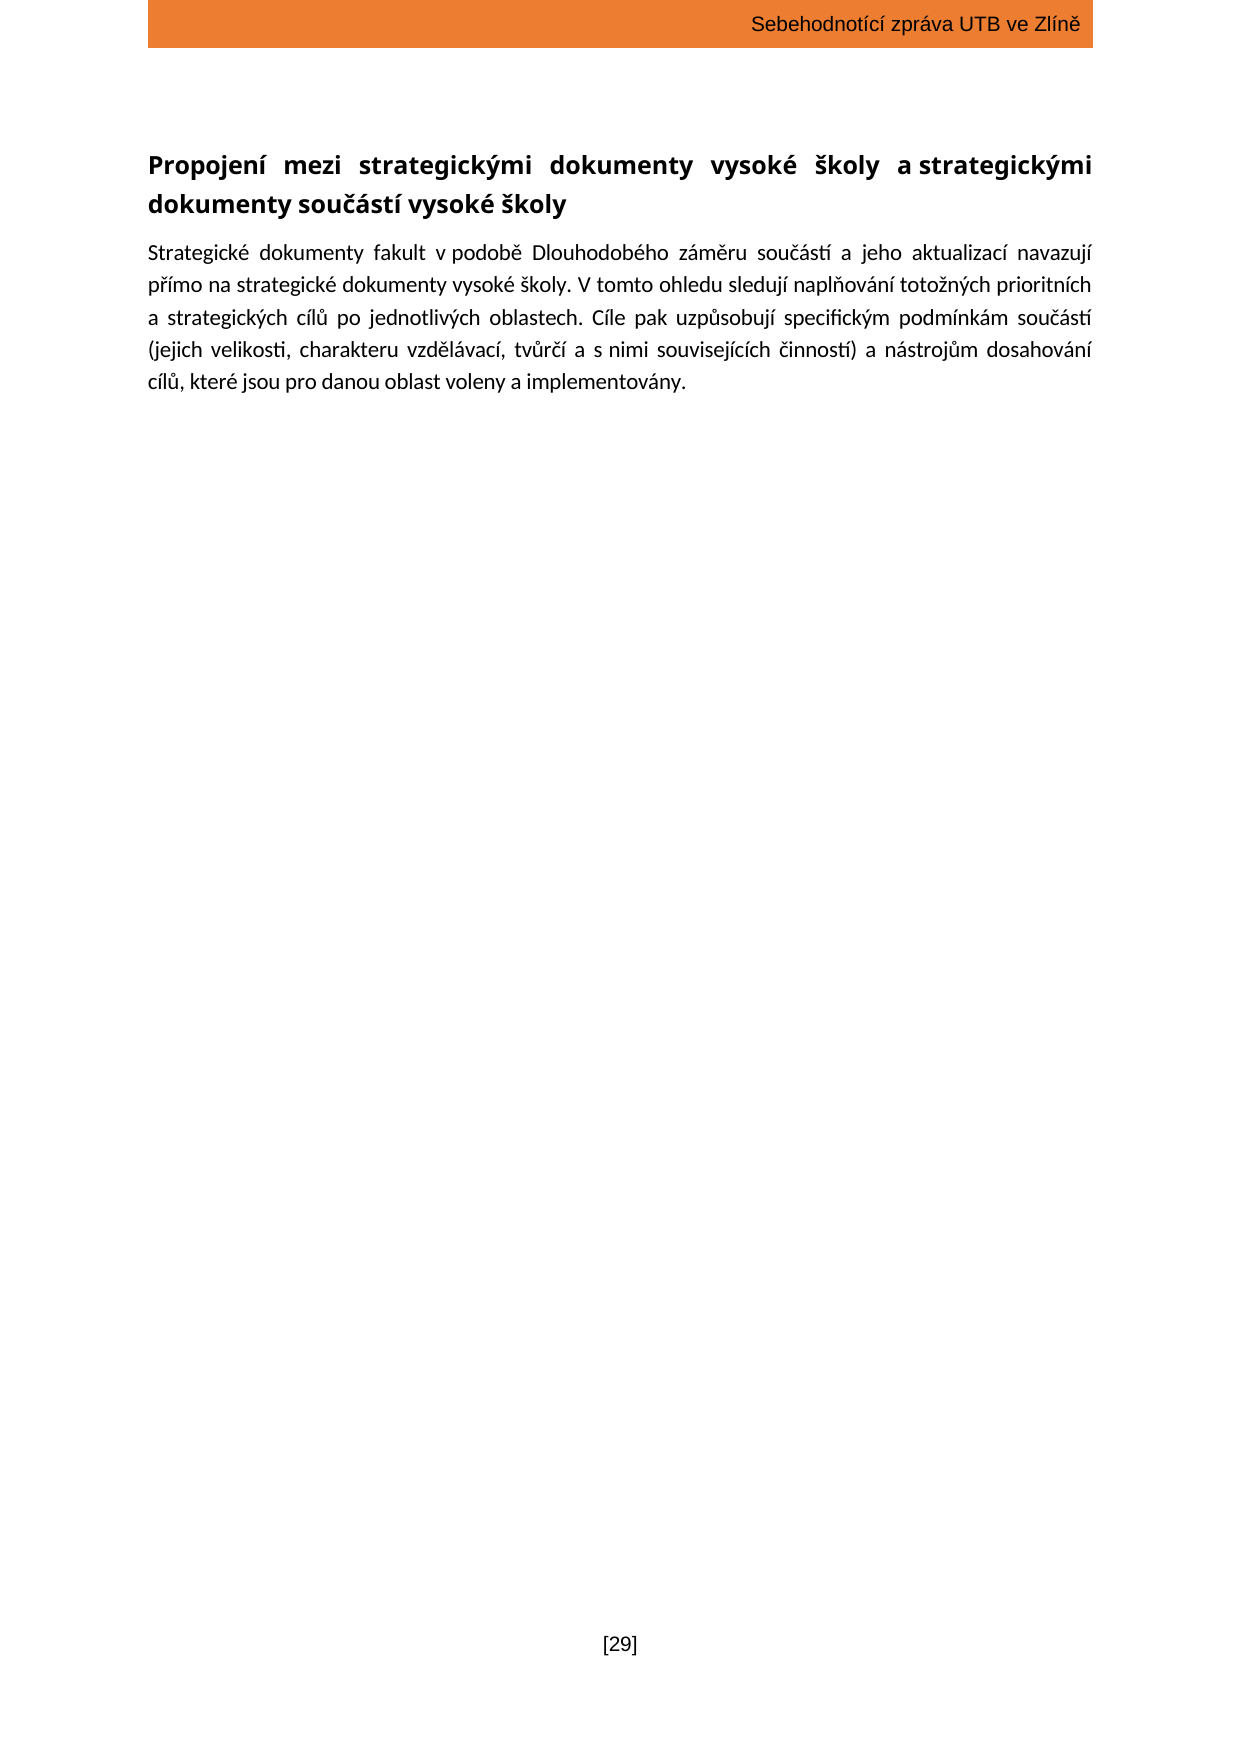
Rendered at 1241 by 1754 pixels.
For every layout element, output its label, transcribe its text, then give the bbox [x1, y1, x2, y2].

text Strategické dokumenty fakult v podobě Dlouhodobého záměru součástí a jeho aktualizací navazují přímo na strategické dokumenty vysoké školy. V tomto ohledu sledují naplňování totožných prioritních a strategických cílů po jednotlivých oblastech. Cíle pak uzpůsobují specifickým podmínkám součástí (jejich velikosti, charakteru vzdělávací, tvůrčí a s nimi souvisejících činností) a nástrojům dosahování cílů, které jsou pro danou oblast voleny a implementovány. [148, 238, 1092, 395]
text Propojení mezi strategickými dokumenty vysoké školy a strategickými dokumenty součástí vysoké školy [148, 148, 1092, 221]
